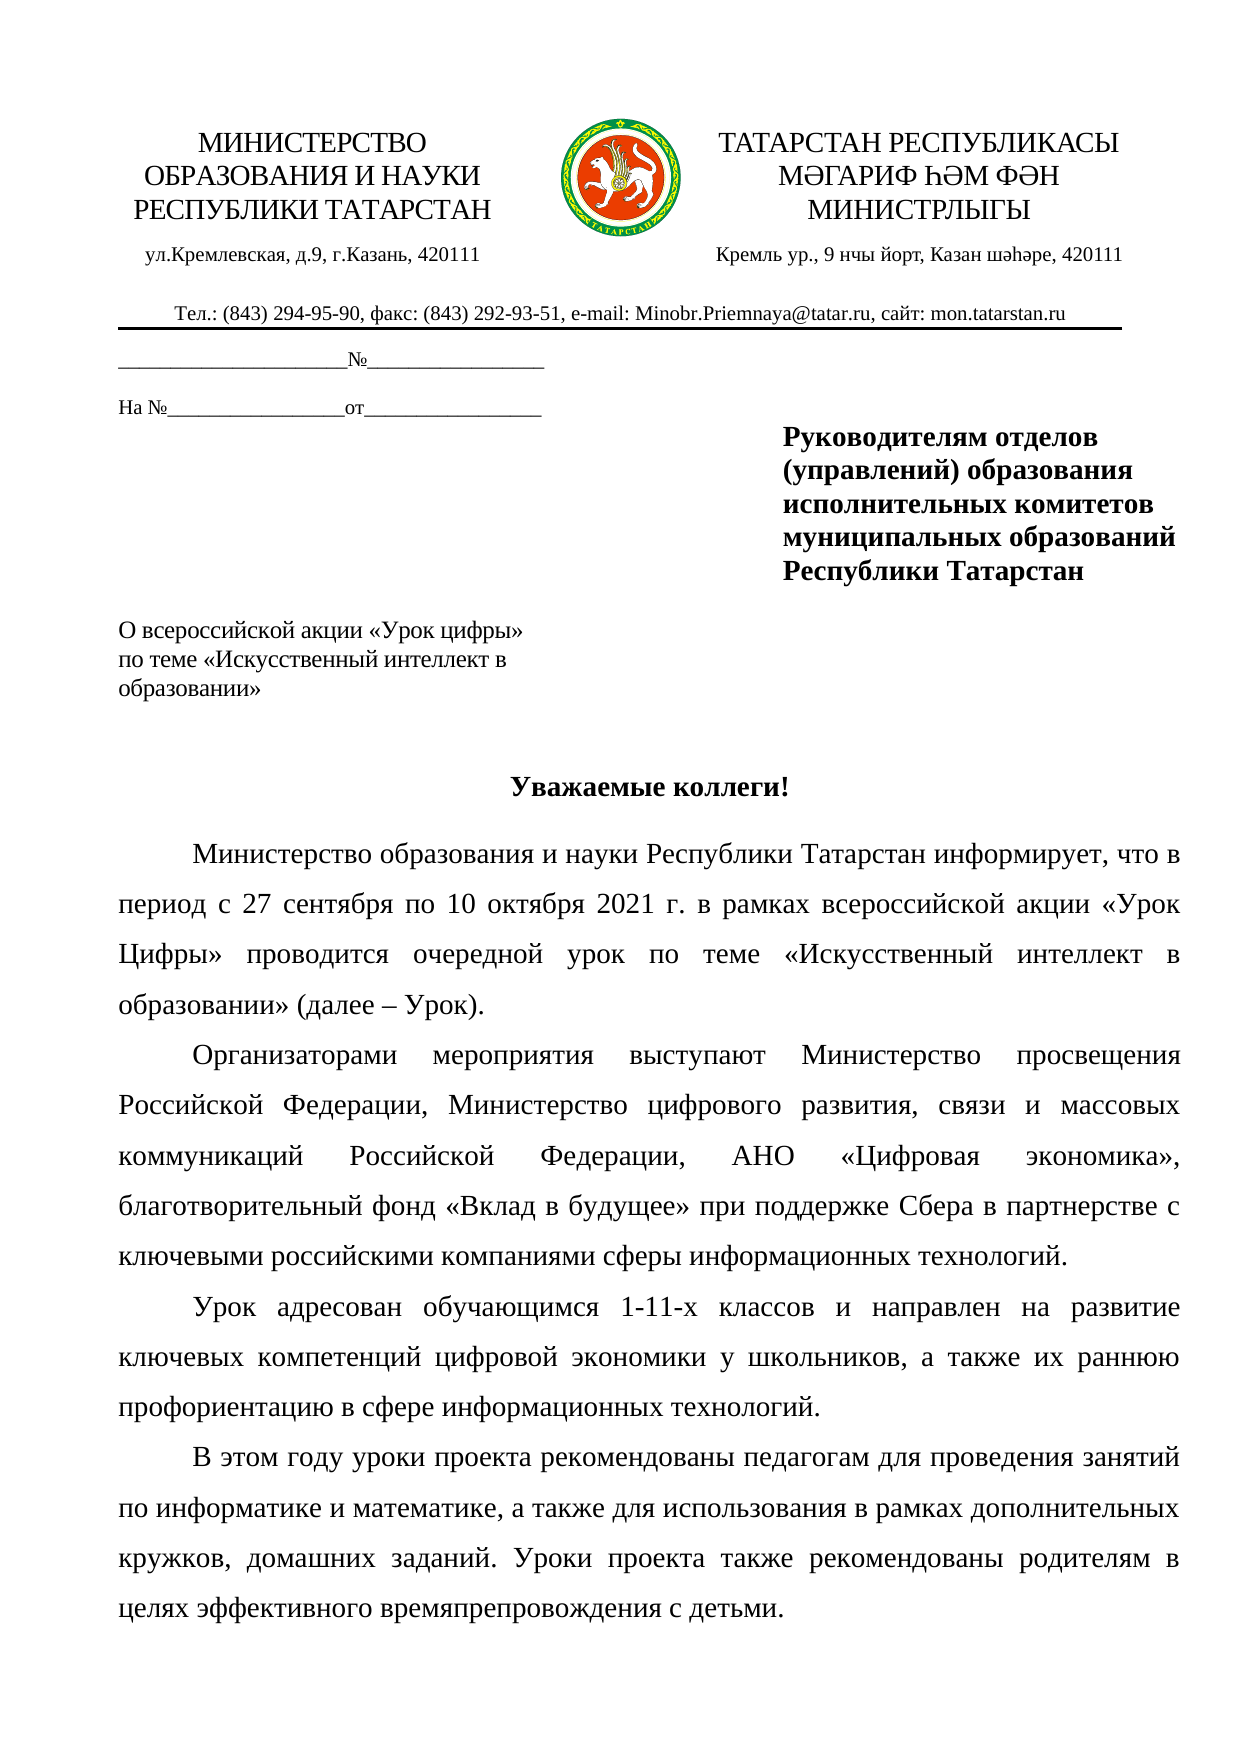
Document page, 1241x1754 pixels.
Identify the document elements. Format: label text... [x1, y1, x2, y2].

text Руководителям отделов (управлений) образования исполнительных комитетов [783, 419, 1181, 519]
text Организаторами мероприятия выступают Министерство просвещения Российской Федерации, Министерство цифрового развития, связи и массовых коммуникаций Российской Федерации, АНО «Цифровая экономика», благотворительный фонд «Вклад в будущее» при поддержке Сбера в партнерстве с ключевыми российскими компаниями сферы информационных технологий. [118, 1037, 1181, 1272]
text На №_________________от_________________ [118, 395, 1181, 419]
text муниципальных образований Республики Татарстан [783, 519, 1181, 587]
text Министерство образования и науки Республики Татарстан информирует, что в период с 27 сентября по 10 октября 2021 г. в рамках всероссийской акции «Урок Цифры» проводится очередной урок по теме «Искусственный интеллект в образовании» (далее – Урок). [118, 836, 1181, 1020]
text В этом году уроки проекта рекомендованы педагогам для проведения занятий по информатике и математике, а также для использования в рамках дополнительных кружков, домашних заданий. Уроки проекта также рекомендованы родителям в целях эффективного времяпрепровождения с детьми. [118, 1439, 1181, 1624]
text по теме «Искусственный интеллект в образовании» [118, 644, 650, 702]
text Урок адресован обучающимся 1-11-х классов и направлен на развитие ключевых компетенций цифровой экономики у школьников, а также их раннюю профориентацию в сфере информационных технологий. [118, 1289, 1181, 1423]
text Тел.: (843) 294-95-90, факс: (843) 292-93-51, e-mail: Minobr.Priemnaya@tatar.ru, сайт: mon.tatarstan.ru [118, 301, 1122, 327]
text ______________________№_________________ [118, 347, 1181, 371]
text О всероссийской акции «Урок цифры» [118, 615, 650, 644]
text Уважаемые коллеги! [118, 769, 1181, 802]
